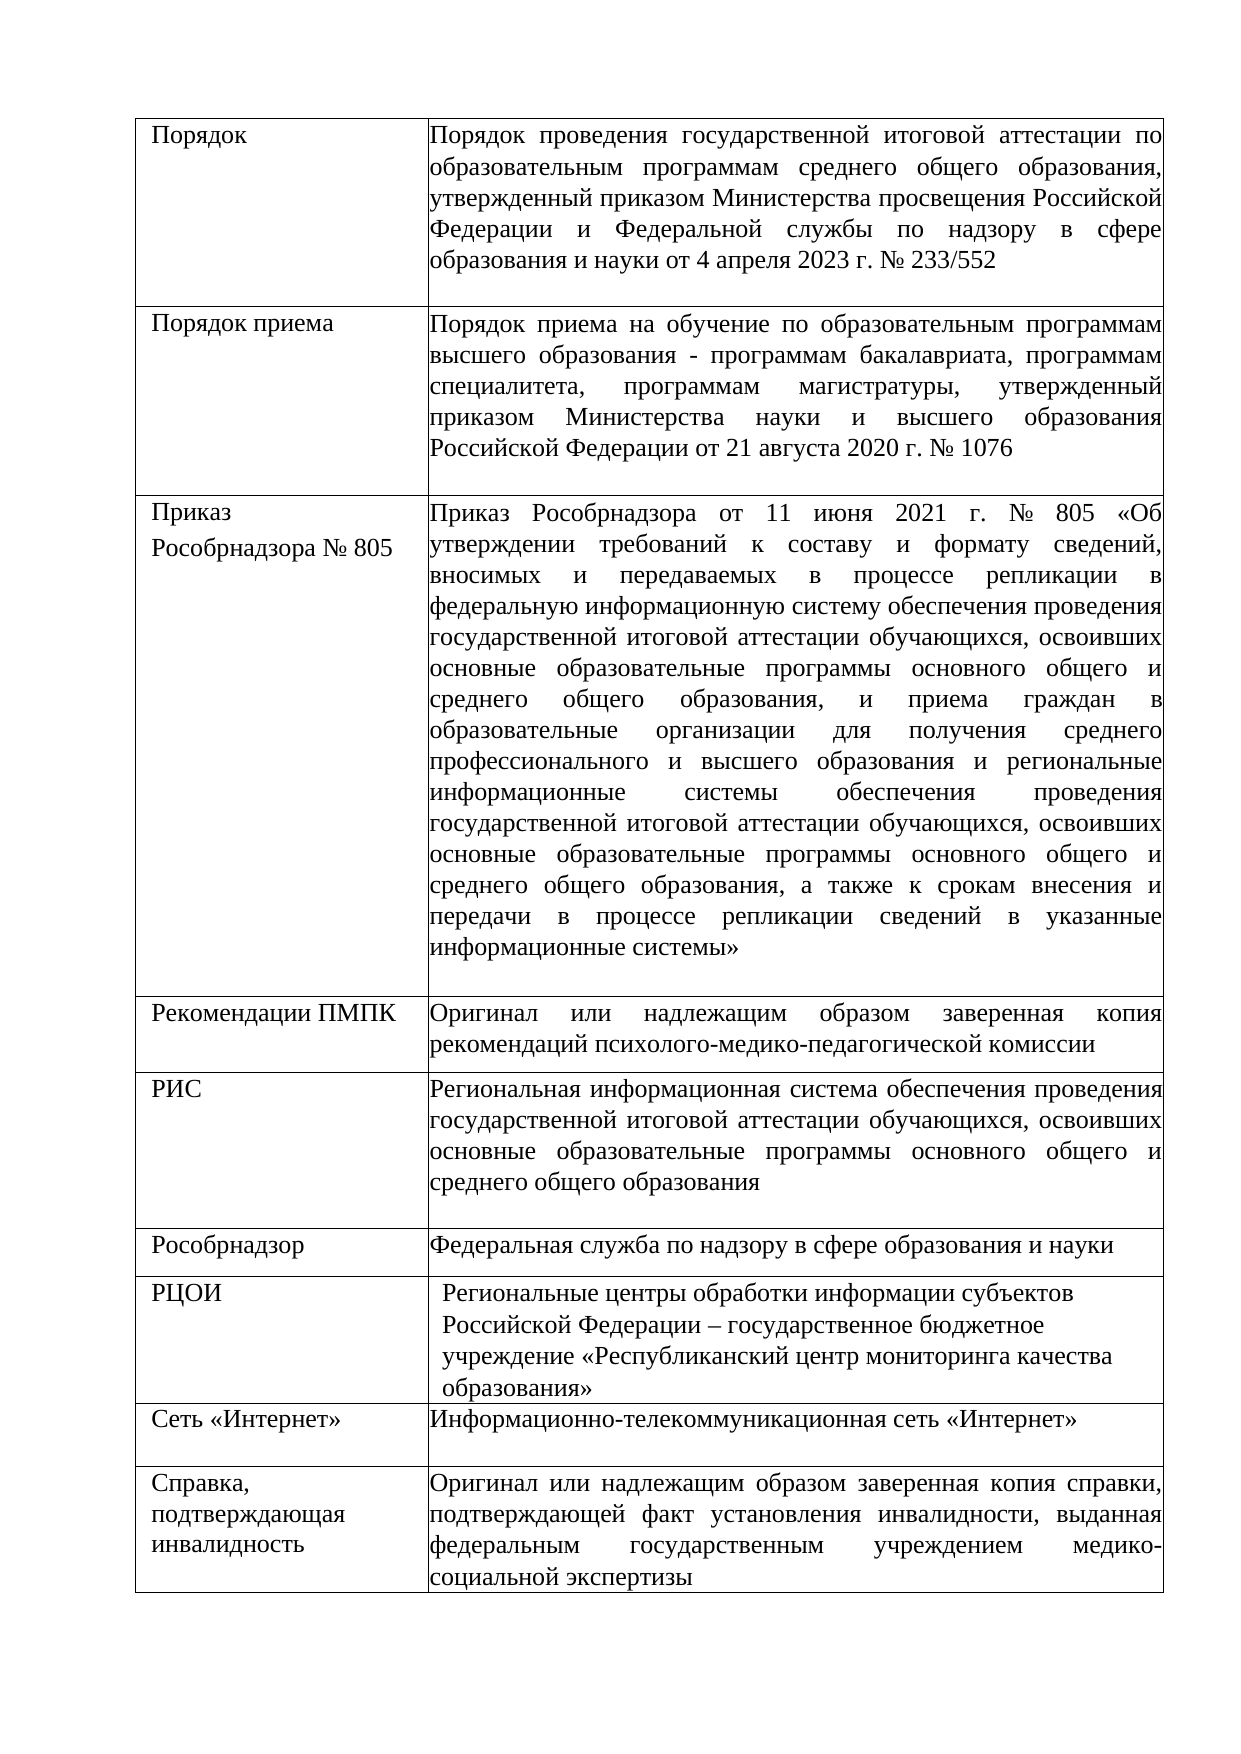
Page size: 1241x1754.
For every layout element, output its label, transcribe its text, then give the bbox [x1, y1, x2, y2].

table_cell Порядок [136, 119, 428, 306]
table_cell Рособрнадзор [136, 1229, 428, 1276]
table_cell Приказ Рособрнадзора № 805 [136, 496, 428, 996]
table_cell Сеть «Интернет» [136, 1404, 428, 1466]
table_cell РИС [136, 1073, 428, 1228]
table_cell Рекомендации ПМПК [136, 997, 428, 1072]
table_cell РЦОИ [136, 1277, 428, 1402]
table_cell Приказ Рособрнадзора от 11 июня 2021 г. № 805 «Об утверждении требований к составу и формату сведений, вносимых и передаваемых в процессе репликации в федеральную информационную систему обеспечения проведения государственной итоговой аттестации обучающихся, освоивших основные образовательные программы основного общего и среднего общего образования, и приема граждан в образовательные организации для получения среднего профессионального и высшего образования и региональные информационные системы обеспечения проведения государственной итоговой аттестации обучающихся, освоивших основные образовательные программы основного общего и среднего общего образования, а также к срокам внесения и передачи в процессе репликации сведений в указанные информационные системы» [429, 496, 1163, 996]
table_cell Региональная информационная система обеспечения проведения государственной итоговой аттестации обучающихся, освоивших основные образовательные программы основного общего и среднего общего образования [429, 1073, 1163, 1228]
table_cell Порядок приема [136, 307, 428, 495]
table_cell Справка, подтверждающая инвалидность [136, 1467, 428, 1592]
table_cell Порядок приема на обучение по образовательным программам высшего образования - программам бакалавриата, программам специалитета, программам магистратуры, утвержденный приказом Министерства науки и высшего образования Российской Федерации от 21 августа 2020 г. № 1076 [429, 307, 1163, 495]
table_cell Оригинал или надлежащим образом заверенная копия рекомендаций психолого-медико-педагогической комиссии [429, 997, 1163, 1072]
table_cell Федеральная служба по надзору в сфере образования и науки [429, 1229, 1163, 1276]
table_cell Региональные центры обработки информации субъектов Российской Федерации – государственное бюджетное учреждение «Республиканский центр мониторинга качества образования» [429, 1277, 1163, 1402]
table_cell Оригинал или надлежащим образом заверенная копия справки, подтверждающей факт установления инвалидности, выданная федеральным государственным учреждением медико-социальной экспертизы [429, 1467, 1163, 1592]
table_cell Информационно-телекоммуникационная сеть «Интернет» [429, 1404, 1163, 1466]
table_cell Порядок проведения государственной итоговой аттестации по образовательным программам среднего общего образования, утвержденный приказом Министерства просвещения Российской Федерации и Федеральной службы по надзору в сфере образования и науки от 4 апреля 2023 г. № 233/552 [429, 119, 1163, 306]
